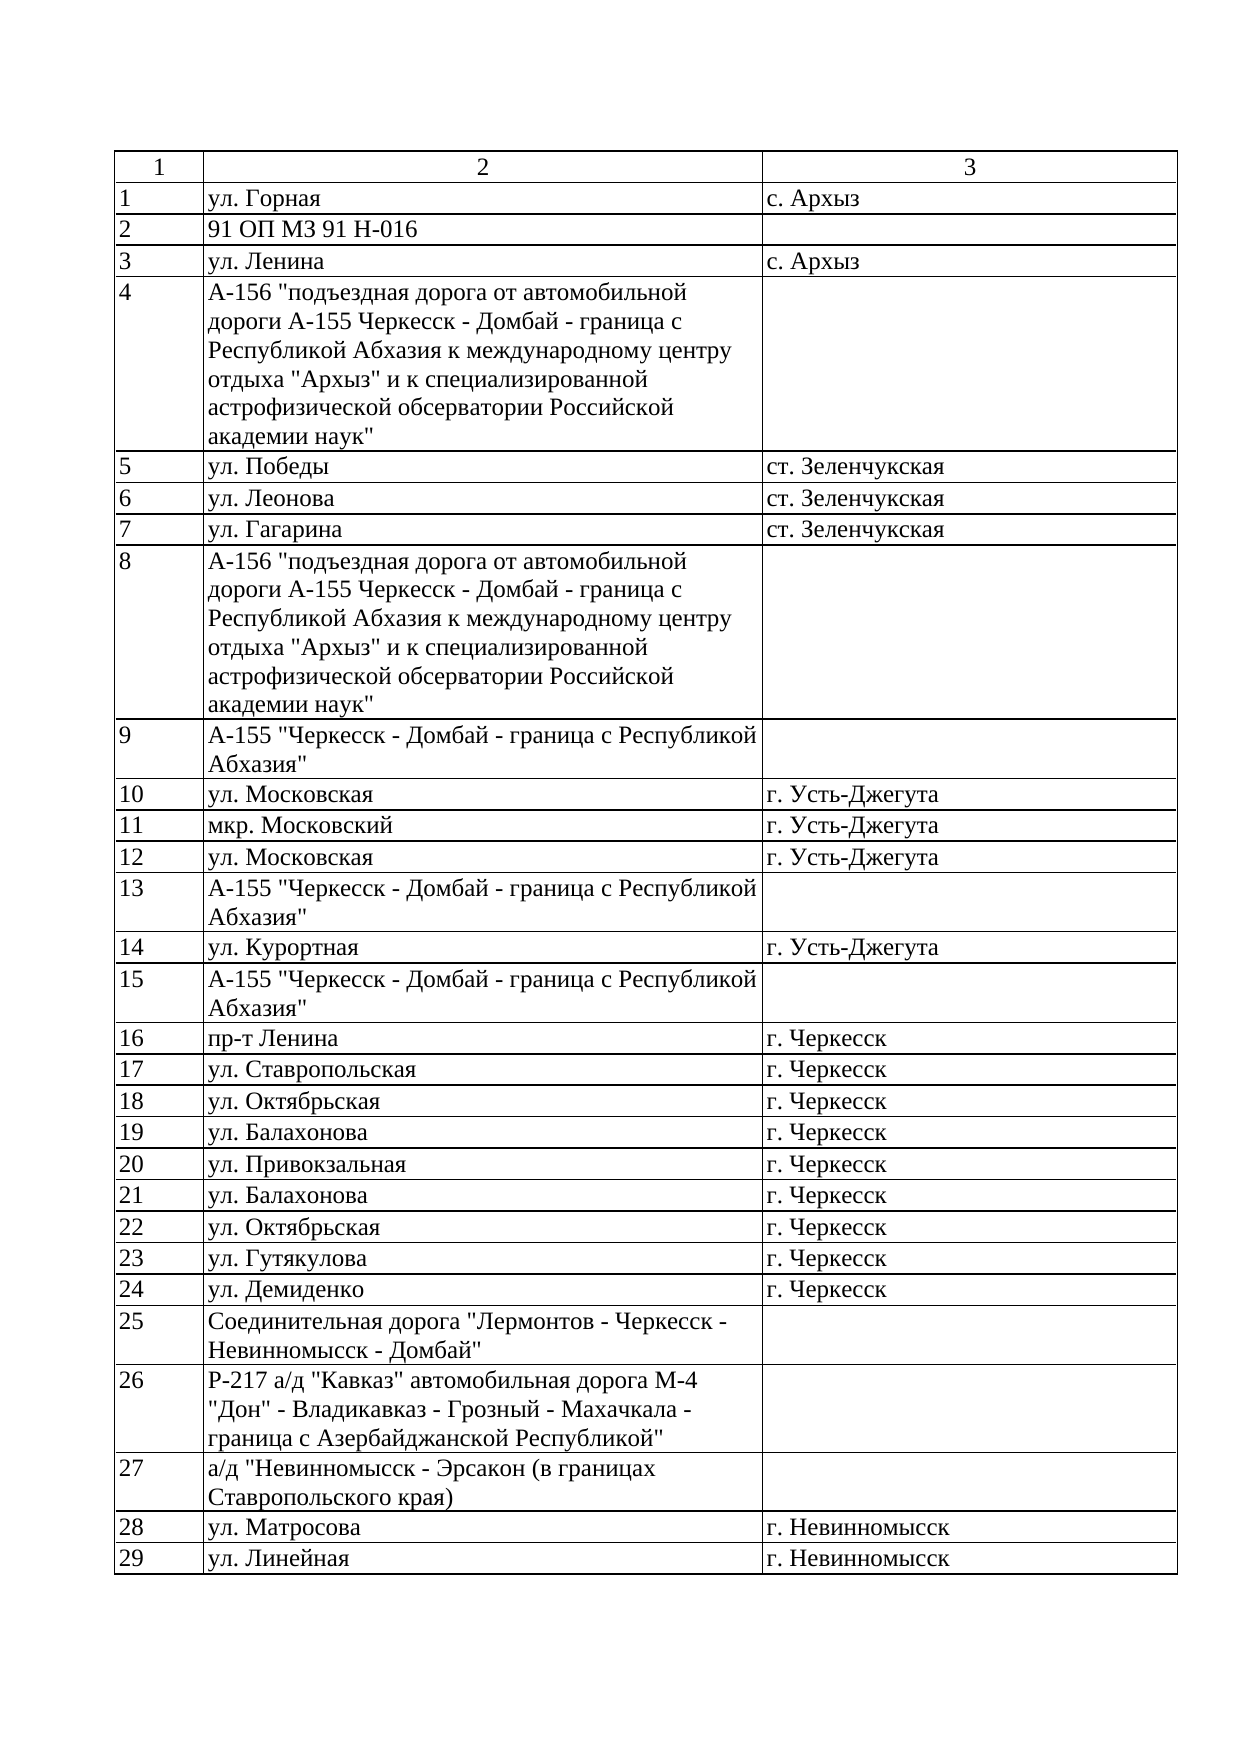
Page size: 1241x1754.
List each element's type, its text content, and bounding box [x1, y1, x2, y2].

table_cell ул. Линейная [204, 1543, 762, 1573]
table_cell 7 [115, 514, 203, 544]
table_cell г. Усть-Джегута [763, 840, 1177, 872]
table_cell 27 [115, 1453, 203, 1510]
table_cell 18 [115, 1085, 203, 1116]
table_cell 22 [115, 1211, 203, 1242]
table_cell 9 [115, 719, 203, 777]
table_cell ул. Ставропольская [204, 1055, 762, 1084]
table_cell ул. Балахонова [204, 1180, 762, 1210]
table_cell 25 [115, 1306, 203, 1363]
table_cell 19 [115, 1117, 203, 1147]
table_cell ст. Зеленчукская [763, 481, 1177, 513]
table_cell [763, 276, 1177, 450]
table_cell г. Усть-Джегута [763, 809, 1177, 840]
table_cell ул. Победы [204, 452, 762, 481]
table_cell г. Черкесск [763, 1147, 1177, 1179]
table_cell ул. Гагарина [204, 515, 762, 544]
table_cell ст. Зеленчукская [763, 450, 1177, 481]
table_cell пр-т Ленина [204, 1023, 762, 1053]
table_cell ул. Гутякулова [204, 1243, 762, 1273]
table_cell [763, 213, 1177, 244]
table_cell ул. Горная [204, 183, 762, 213]
table_cell с. Архыз [763, 181, 1177, 213]
table_cell 14 [115, 932, 203, 962]
table_cell г. Усть-Джегута [763, 931, 1177, 962]
table_cell 91 ОП МЗ 91 Н-016 [204, 215, 762, 244]
table_cell г. Невинномысск [763, 1510, 1177, 1542]
table_cell 4 [115, 277, 203, 450]
table_cell 3 [763, 152, 1177, 181]
table_cell 16 [115, 1023, 203, 1053]
table_cell с. Архыз [763, 244, 1177, 276]
table_cell 13 [115, 873, 203, 931]
table_cell [763, 962, 1177, 1021]
table_cell 17 [115, 1054, 203, 1084]
table_cell 8 [115, 545, 203, 718]
table_cell ул. Ленина [204, 246, 762, 276]
table_cell 28 [115, 1511, 203, 1542]
table_cell г. Черкесск [763, 1021, 1177, 1053]
table_cell 1 [115, 152, 203, 181]
table_cell г. Черкесск [763, 1210, 1177, 1242]
table_cell 2 [115, 214, 203, 244]
table_cell г. Черкесск [763, 1084, 1177, 1116]
table_cell Р-217 а/д "Кавказ" автомобильная дорога М-4 "Дон" - Владикавказ - Грозный - Махачкала - граница с Азербайджанской Республикой" [204, 1365, 762, 1451]
table_cell 5 [115, 451, 203, 481]
table_cell ул. Матросова [204, 1512, 762, 1542]
table_cell 15 [115, 963, 203, 1021]
table_cell [763, 544, 1177, 718]
table_cell [763, 718, 1177, 777]
table_cell г. Усть-Джегута [763, 778, 1177, 809]
table_cell 10 [115, 779, 203, 809]
table_cell 3 [115, 245, 203, 276]
table_cell 6 [115, 483, 203, 513]
table_cell 1 [115, 183, 203, 213]
table_cell 20 [115, 1148, 203, 1179]
table_cell ул. Привокзальная [204, 1149, 762, 1179]
table_cell 21 [115, 1180, 203, 1210]
table_cell [763, 872, 1177, 931]
table_cell [763, 1451, 1177, 1510]
table_cell ул. Октябрьская [204, 1212, 762, 1242]
table_cell 11 [115, 810, 203, 840]
table_cell г. Черкесск [763, 1273, 1177, 1304]
table_cell 26 [115, 1365, 203, 1451]
table_cell г. Черкесск [763, 1053, 1177, 1084]
table_cell 29 [115, 1543, 203, 1573]
table_cell ул. Балахонова [204, 1117, 762, 1147]
table_cell ул. Московская [204, 779, 762, 809]
table_cell г. Черкесск [763, 1116, 1177, 1147]
table_cell г. Черкесск [763, 1179, 1177, 1210]
table_cell А-155 "Черкесск - Домбай - граница с Республикой Абхазия" [204, 964, 762, 1021]
table_cell а/д "Невинномысск - Эрсакон (в границах Ставропольского края) [204, 1453, 762, 1510]
table_cell [763, 1364, 1177, 1451]
table_cell Соединительная дорога "Лермонтов - Черкесск - Невинномысск - Домбай" [204, 1306, 762, 1363]
table_cell г. Черкесск [763, 1242, 1177, 1273]
table_cell А-155 "Черкесск - Домбай - граница с Республикой Абхазия" [204, 720, 762, 777]
table_cell [763, 1305, 1177, 1363]
table_cell мкр. Московский [204, 811, 762, 840]
table_cell А-155 "Черкесск - Домбай - граница с Республикой Абхазия" [204, 873, 762, 931]
table_cell ст. Зеленчукская [763, 513, 1177, 544]
table_cell 24 [115, 1274, 203, 1304]
table_cell г. Невинномысск [763, 1542, 1177, 1573]
table_cell 12 [115, 841, 203, 872]
table_cell ул. Московская [204, 842, 762, 872]
table_cell ул. Октябрьская [204, 1086, 762, 1116]
table_cell 2 [204, 152, 762, 181]
table_cell ул. Курортная [204, 932, 762, 962]
table_cell ул. Леонова [204, 483, 762, 513]
table_cell 23 [115, 1243, 203, 1273]
table_cell ул. Демиденко [204, 1275, 762, 1304]
